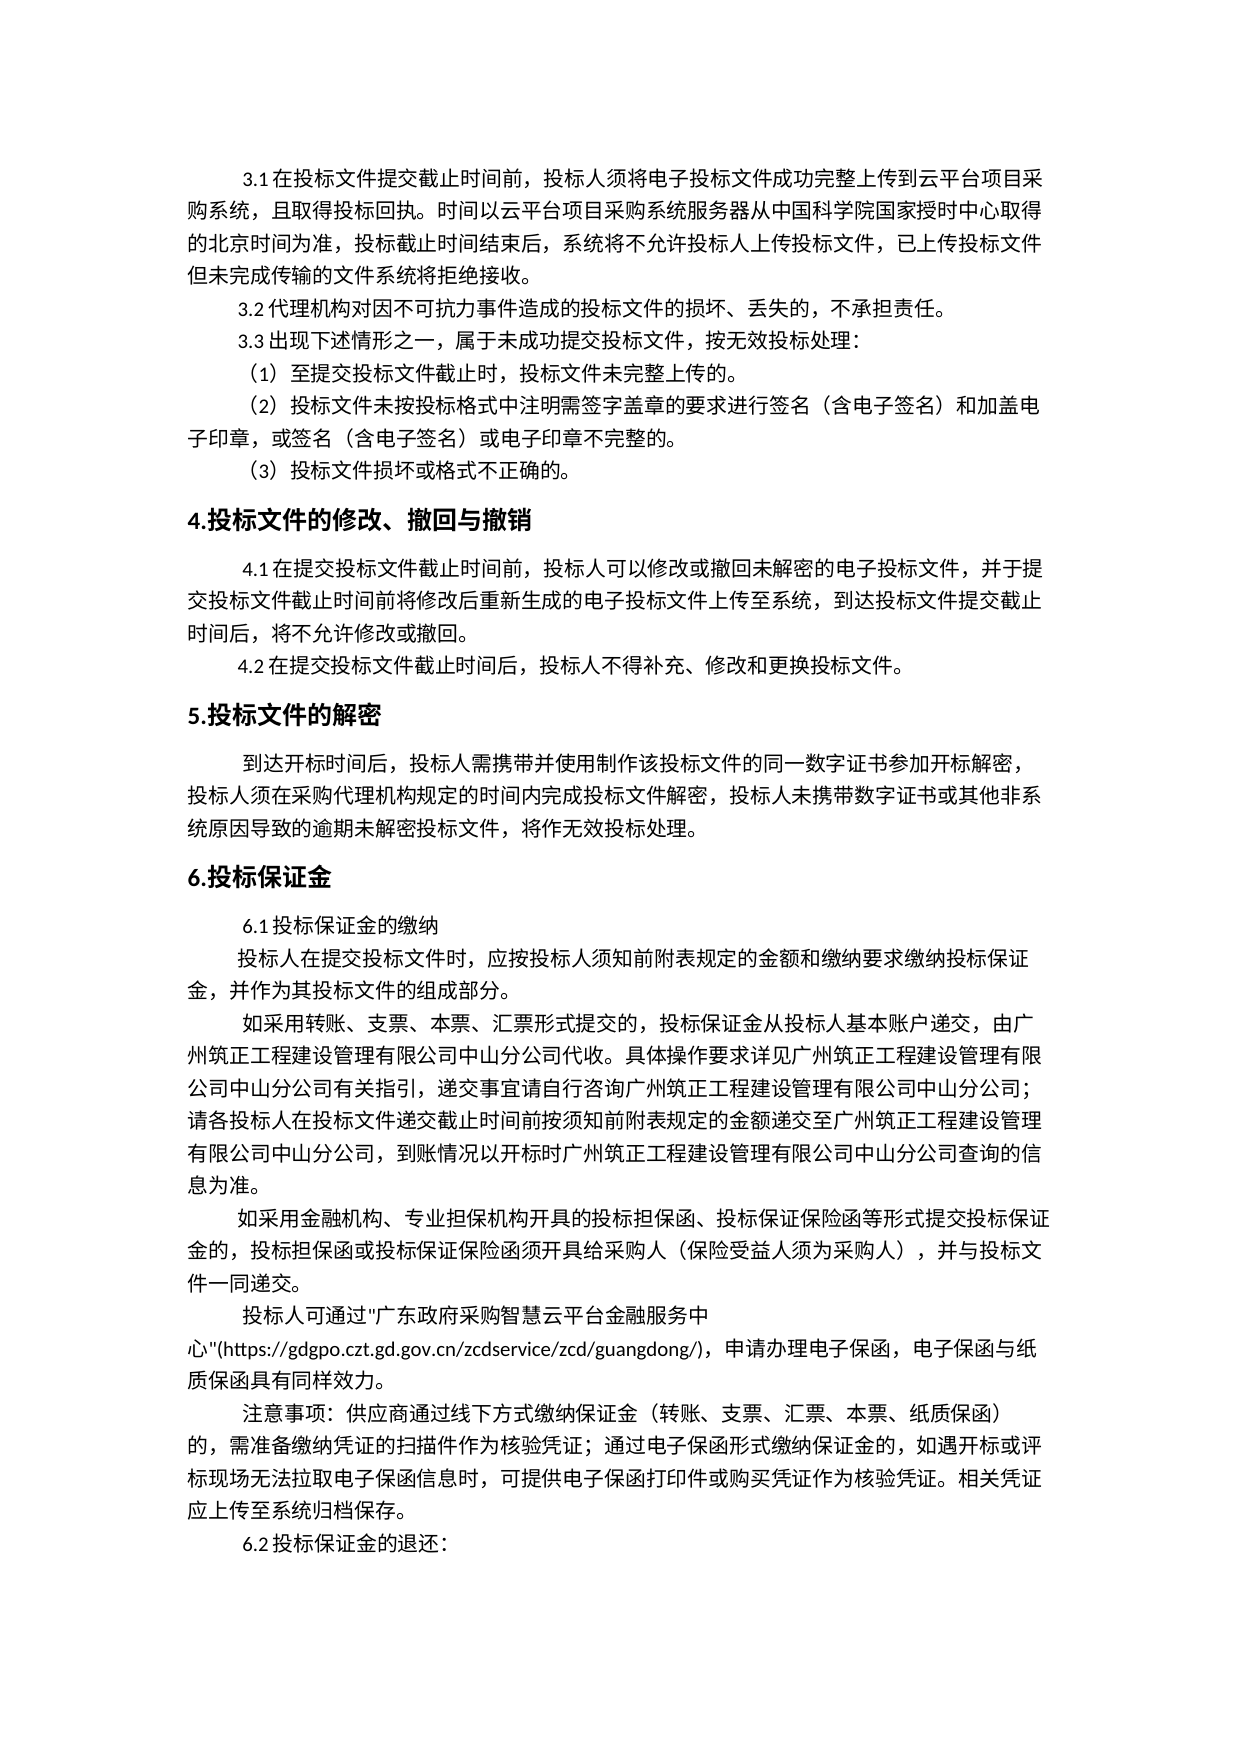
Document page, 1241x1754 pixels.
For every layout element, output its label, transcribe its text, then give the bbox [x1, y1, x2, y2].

text 4.投标文件的修改、撤回与撤销 [187, 487, 1053, 552]
text 6.2投标保证金的退还： [187, 1527, 1053, 1559]
text 投标人在提交投标文件时，应按投标人须知前附表规定的金额和缴纳要求缴纳投标保证金，并作为其投标文件的组成部分。 [187, 942, 1053, 1007]
text 3.2代理机构对因不可抗力事件造成的投标文件的损坏、丢失的，不承担责任。 [187, 292, 1053, 324]
text （1）至提交投标文件截止时，投标文件未完整上传的。 [187, 357, 1053, 389]
text （3）投标文件损坏或格式不正确的。 [187, 454, 1053, 487]
text 6.投标保证金 [187, 844, 1053, 909]
text 4.1在提交投标文件截止时间前，投标人可以修改或撤回未解密的电子投标文件，并于提交投标文件截止时间前将修改后重新生成的电子投标文件上传至系统，到达投标文件提交截止时间后，将不允许修改或撤回。 [187, 552, 1053, 649]
text 6.1投标保证金的缴纳 [187, 909, 1053, 942]
text 如采用金融机构、专业担保机构开具的投标担保函、投标保证保险函等形式提交投标保证金的，投标担保函或投标保证保险函须开具给采购人（保险受益人须为采购人），并与投标文件一同递交。 [187, 1202, 1053, 1299]
text 3.3出现下述情形之一，属于未成功提交投标文件，按无效投标处理： [187, 324, 1053, 357]
text 投标人可通过"广东政府采购智慧云平台金融服务中心"(https://gdgpo.czt.gd.gov.cn/zcdservice/zcd/guangdong/)，申请办理电子保函，电子保函与纸质保函具有同样效力。 [187, 1299, 1053, 1397]
text 到达开标时间后，投标人需携带并使用制作该投标文件的同一数字证书参加开标解密，投标人须在采购代理机构规定的时间内完成投标文件解密，投标人未携带数字证书或其他非系统原因导致的逾期未解密投标文件，将作无效投标处理。 [187, 747, 1053, 844]
text 5.投标文件的解密 [187, 682, 1053, 747]
text 注意事项：供应商通过线下方式缴纳保证金（转账、支票、汇票、本票、纸质保函）的，需准备缴纳凭证的扫描件作为核验凭证；通过电子保函形式缴纳保证金的，如遇开标或评标现场无法拉取电子保函信息时，可提供电子保函打印件或购买凭证作为核验凭证。相关凭证应上传至系统归档保存。 [187, 1397, 1053, 1527]
text （2）投标文件未按投标格式中注明需签字盖章的要求进行签名（含电子签名）和加盖电子印章，或签名（含电子签名）或电子印章不完整的。 [187, 389, 1053, 454]
text 4.2在提交投标文件截止时间后，投标人不得补充、修改和更换投标文件。 [187, 649, 1053, 682]
text 如采用转账、支票、本票、汇票形式提交的，投标保证金从投标人基本账户递交，由广州筑正工程建设管理有限公司中山分公司代收。具体操作要求详见广州筑正工程建设管理有限公司中山分公司有关指引，递交事宜请自行咨询广州筑正工程建设管理有限公司中山分公司；请各投标人在投标文件递交截止时间前按须知前附表规定的金额递交至广州筑正工程建设管理有限公司中山分公司，到账情况以开标时广州筑正工程建设管理有限公司中山分公司查询的信息为准。 [187, 1007, 1053, 1202]
text 3.1在投标文件提交截止时间前，投标人须将电子投标文件成功完整上传到云平台项目采购系统，且取得投标回执。时间以云平台项目采购系统服务器从中国科学院国家授时中心取得的北京时间为准，投标截止时间结束后，系统将不允许投标人上传投标文件，已上传投标文件但未完成传输的文件系统将拒绝接收。 [187, 162, 1053, 292]
